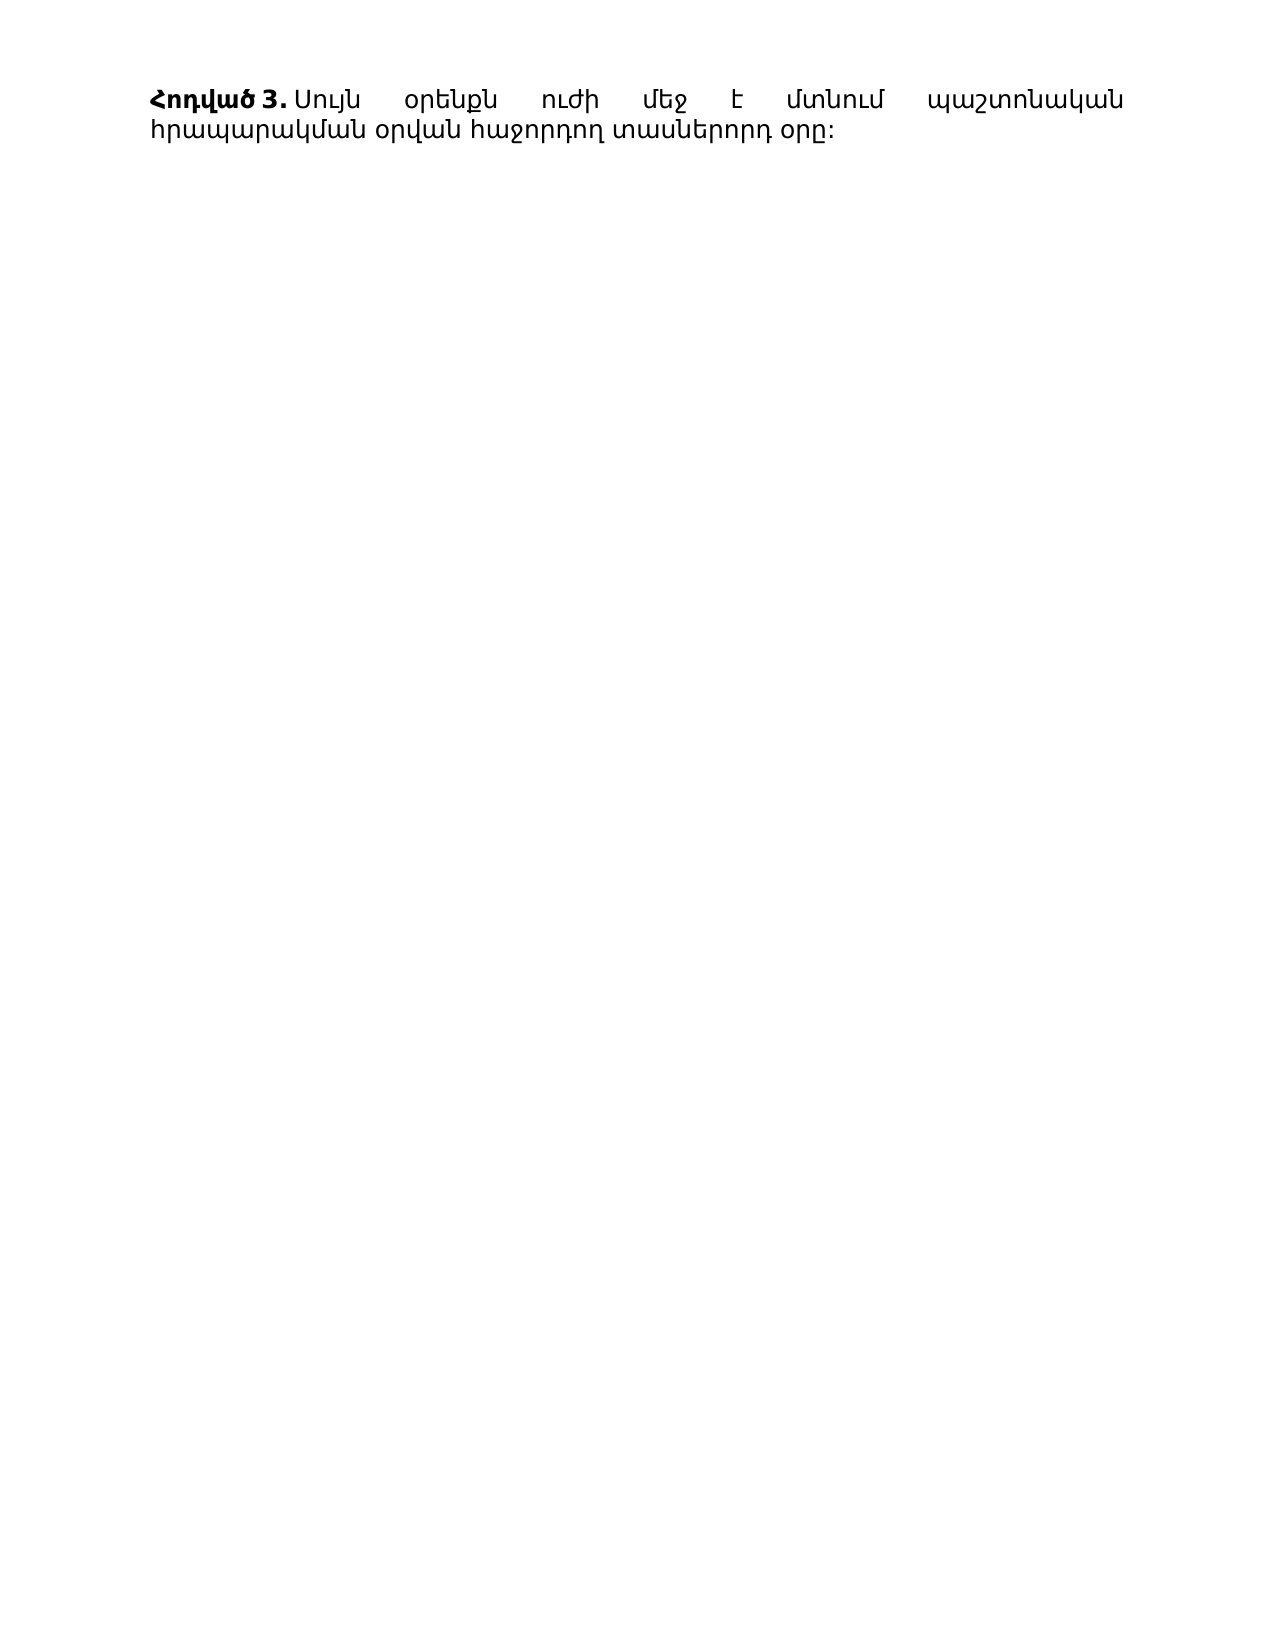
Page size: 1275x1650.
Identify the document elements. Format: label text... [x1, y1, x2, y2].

text Հոդված 3. Սույն օրենքն ուժի մեջ է մտնում պաշտոնական հրապարակման օրվան հաջորդող տասներորդ օրը: [294, 114, 1125, 144]
